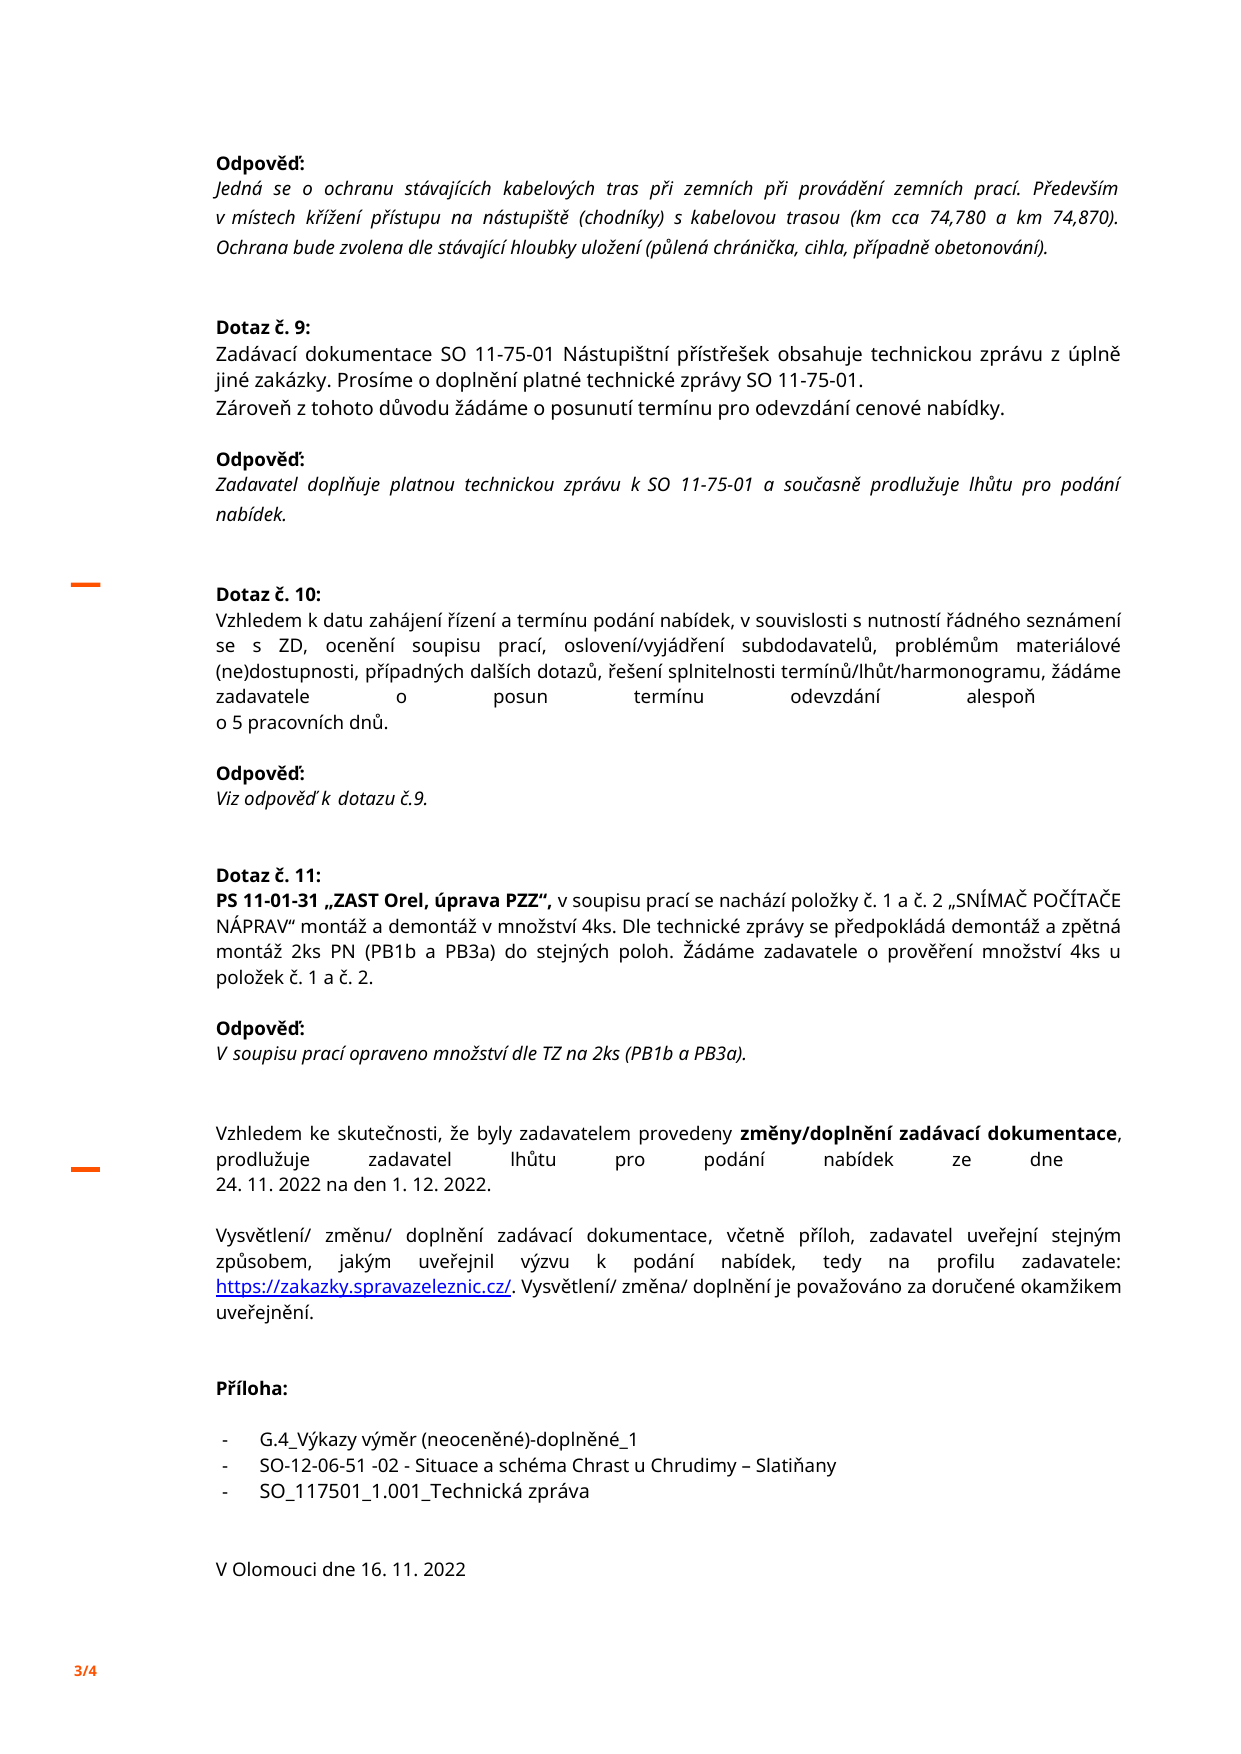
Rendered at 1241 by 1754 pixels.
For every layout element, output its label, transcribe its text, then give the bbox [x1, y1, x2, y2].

text Zadávací dokumentace SO 11-75-01 Nástupištní přístřešek obsahuje technickou zprávu z úplně jiné zakázky. Prosíme o doplnění platné technické zprávy SO 11-75-01. [216, 340, 1122, 394]
list G.4_Výkazy výměr (neoceněné)-doplněné_1 [222, 1427, 1122, 1452]
text PS 11-01-31 „ZAST Orel, úprava PZZ“, v soupisu prací se nachází položky č. 1 a č. 2 „SNÍMAČ POČÍTAČE NÁPRAV“ montáž a demontáž v množství 4ks. Dle technické zprávy se předpokládá demontáž a zpětná montáž 2ks PN (PB1b a PB3a) do stejných poloh. Žádáme zadavatele o prověření množství 4ks u položek č. 1 a č. 2. [216, 888, 1122, 990]
text Odpověď: [216, 150, 1122, 175]
text V Olomouci dne 16. 11. 2022 [216, 1556, 1122, 1581]
text Vzhledem k datu zahájení řízení a termínu podání nabídek, v souvislosti s nutností řádného seznámení se s ZD, ocenění soupisu prací, oslovení/vyjádření subdodavatelů, problémům materiálové (ne)dostupnosti, případných dalších dotazů, řešení splnitelnosti termínů/lhůt/harmonogramu, žádáme zadavatele o posun termínu odevzdání alespoň o 5 pracovních dnů. [216, 607, 1122, 734]
text Vysvětlení/ změnu/ doplnění zadávací dokumentace, včetně příloh, zadavatel uveřejní stejným způsobem, jakým uveřejnil výzvu k podání nabídek, tedy na profilu zadavatele: https://zakazky.spravazeleznic.cz/. Vysvětlení/ změna/ doplnění je považováno za doručené okamžikem uveřejnění. [216, 1223, 1122, 1325]
text Dotaz č. 9: [216, 314, 1122, 340]
text V soupisu prací opraveno množství dle TZ na 2ks (PB1b a PB3a). [216, 1041, 1122, 1066]
text Odpověď: [216, 760, 1122, 786]
text Příloha: [216, 1376, 1122, 1401]
text Odpověď: [216, 1015, 1122, 1041]
text Odpověď: [216, 446, 1122, 472]
text Dotaz č. 11: [216, 862, 1122, 888]
text Vzhledem ke skutečnosti, že byly zadavatelem provedeny změny/doplnění zadávací dokumentace, prodlužuje zadavatel lhůtu pro podání nabídek ze dne 24. 11. 2022 na den 1. 12. 2022. [216, 1121, 1122, 1197]
text Zadavatel doplňuje platnou technickou zprávu k SO 11-75-01 a současně prodlužuje lhůtu pro podání nabídek. [216, 472, 1122, 527]
text Zároveň z tohoto důvodu žádáme o posunutí termínu pro odevzdání cenové nabídky. [216, 394, 1122, 421]
list SO_117501_1.001_Technická zpráva [222, 1478, 1122, 1505]
text Dotaz č. 10: [216, 581, 1122, 607]
text Jedná se o ochranu stávajících kabelových tras při zemních při provádění zemních prací. Především v místech křížení přístupu na nástupiště (chodníky) s kabelovou trasou (km cca 74,780 a km 74,870). Ochrana bude zvolena dle stávající hloubky uložení (půlená chránička, cihla, případně obetonování). [216, 175, 1122, 259]
list SO-12-06-51 -02 - Situace a schéma Chrast u Chrudimy – Slatiňany [222, 1452, 1122, 1478]
text Viz odpověď k dotazu č.9. [216, 786, 1122, 811]
